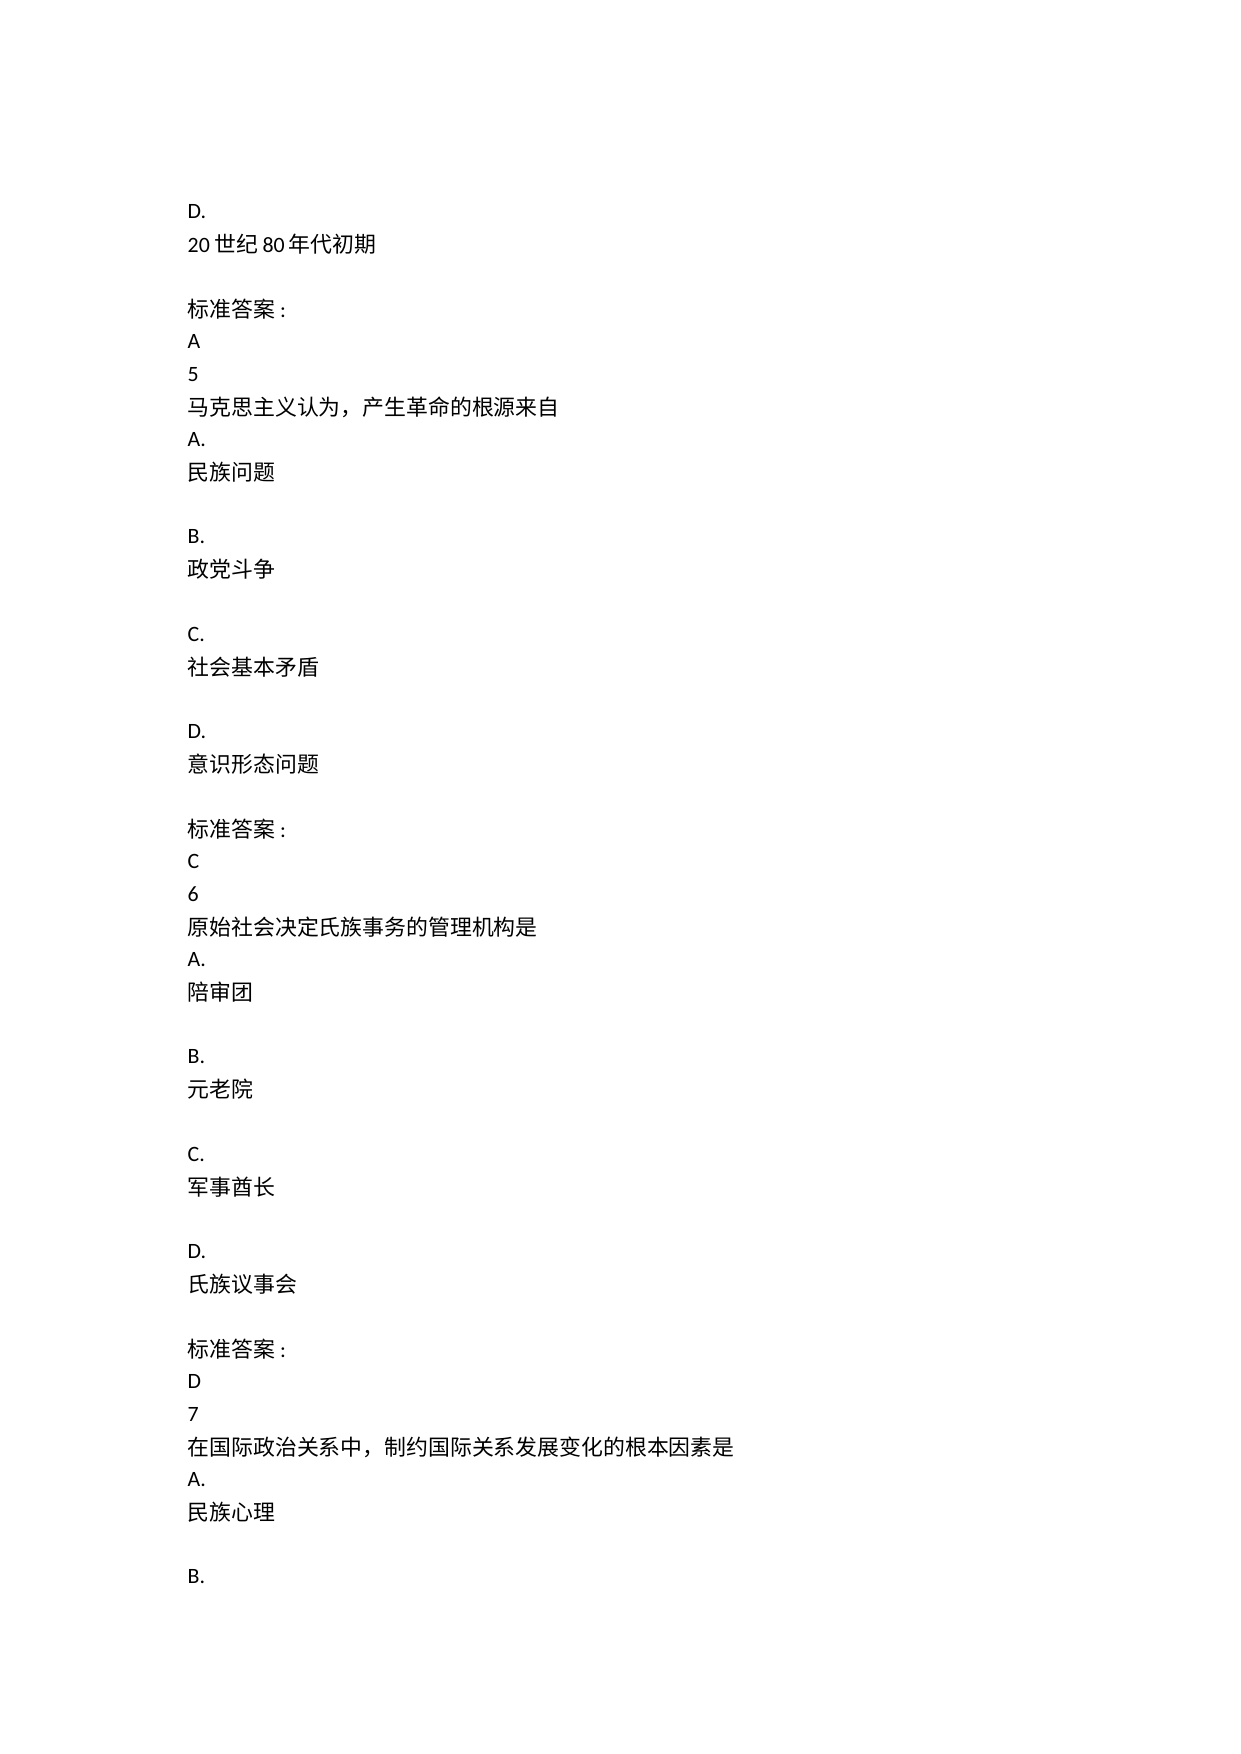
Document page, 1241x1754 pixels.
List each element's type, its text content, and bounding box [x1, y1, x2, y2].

text 社会基本矛盾 [187, 649, 1053, 682]
text 马克思主义认为，产生革命的根源来自 [187, 389, 1053, 422]
text 5 [187, 357, 1053, 389]
text A [187, 324, 1053, 357]
text 意识形态问题 [187, 747, 1053, 779]
text B. [187, 519, 1053, 552]
text 在国际政治关系中，制约国际关系发展变化的根本因素是 [187, 1429, 1053, 1462]
text B. [187, 1559, 1053, 1592]
text 陪审团 [187, 974, 1053, 1007]
text D [187, 1364, 1053, 1397]
text A. [187, 422, 1053, 454]
text 军事酋长 [187, 1169, 1053, 1202]
text C. [187, 1137, 1053, 1169]
text 氏族议事会 [187, 1267, 1053, 1299]
text 民族心理 [187, 1494, 1053, 1527]
text 标准答案 : [187, 292, 1053, 324]
text 6 [187, 877, 1053, 909]
text 政党斗争 [187, 552, 1053, 584]
text C [187, 844, 1053, 877]
text 标准答案 : [187, 812, 1053, 844]
text D. [187, 714, 1053, 747]
text 原始社会决定氏族事务的管理机构是 [187, 909, 1053, 942]
text A. [187, 942, 1053, 974]
text C. [187, 617, 1053, 649]
text 民族问题 [187, 454, 1053, 487]
text 7 [187, 1397, 1053, 1429]
text 元老院 [187, 1072, 1053, 1104]
text 标准答案 : [187, 1332, 1053, 1364]
text D. [187, 1234, 1053, 1267]
text B. [187, 1039, 1053, 1072]
text A. [187, 1462, 1053, 1494]
text D. [187, 194, 1053, 227]
text 20世纪80年代初期 [187, 227, 1053, 259]
